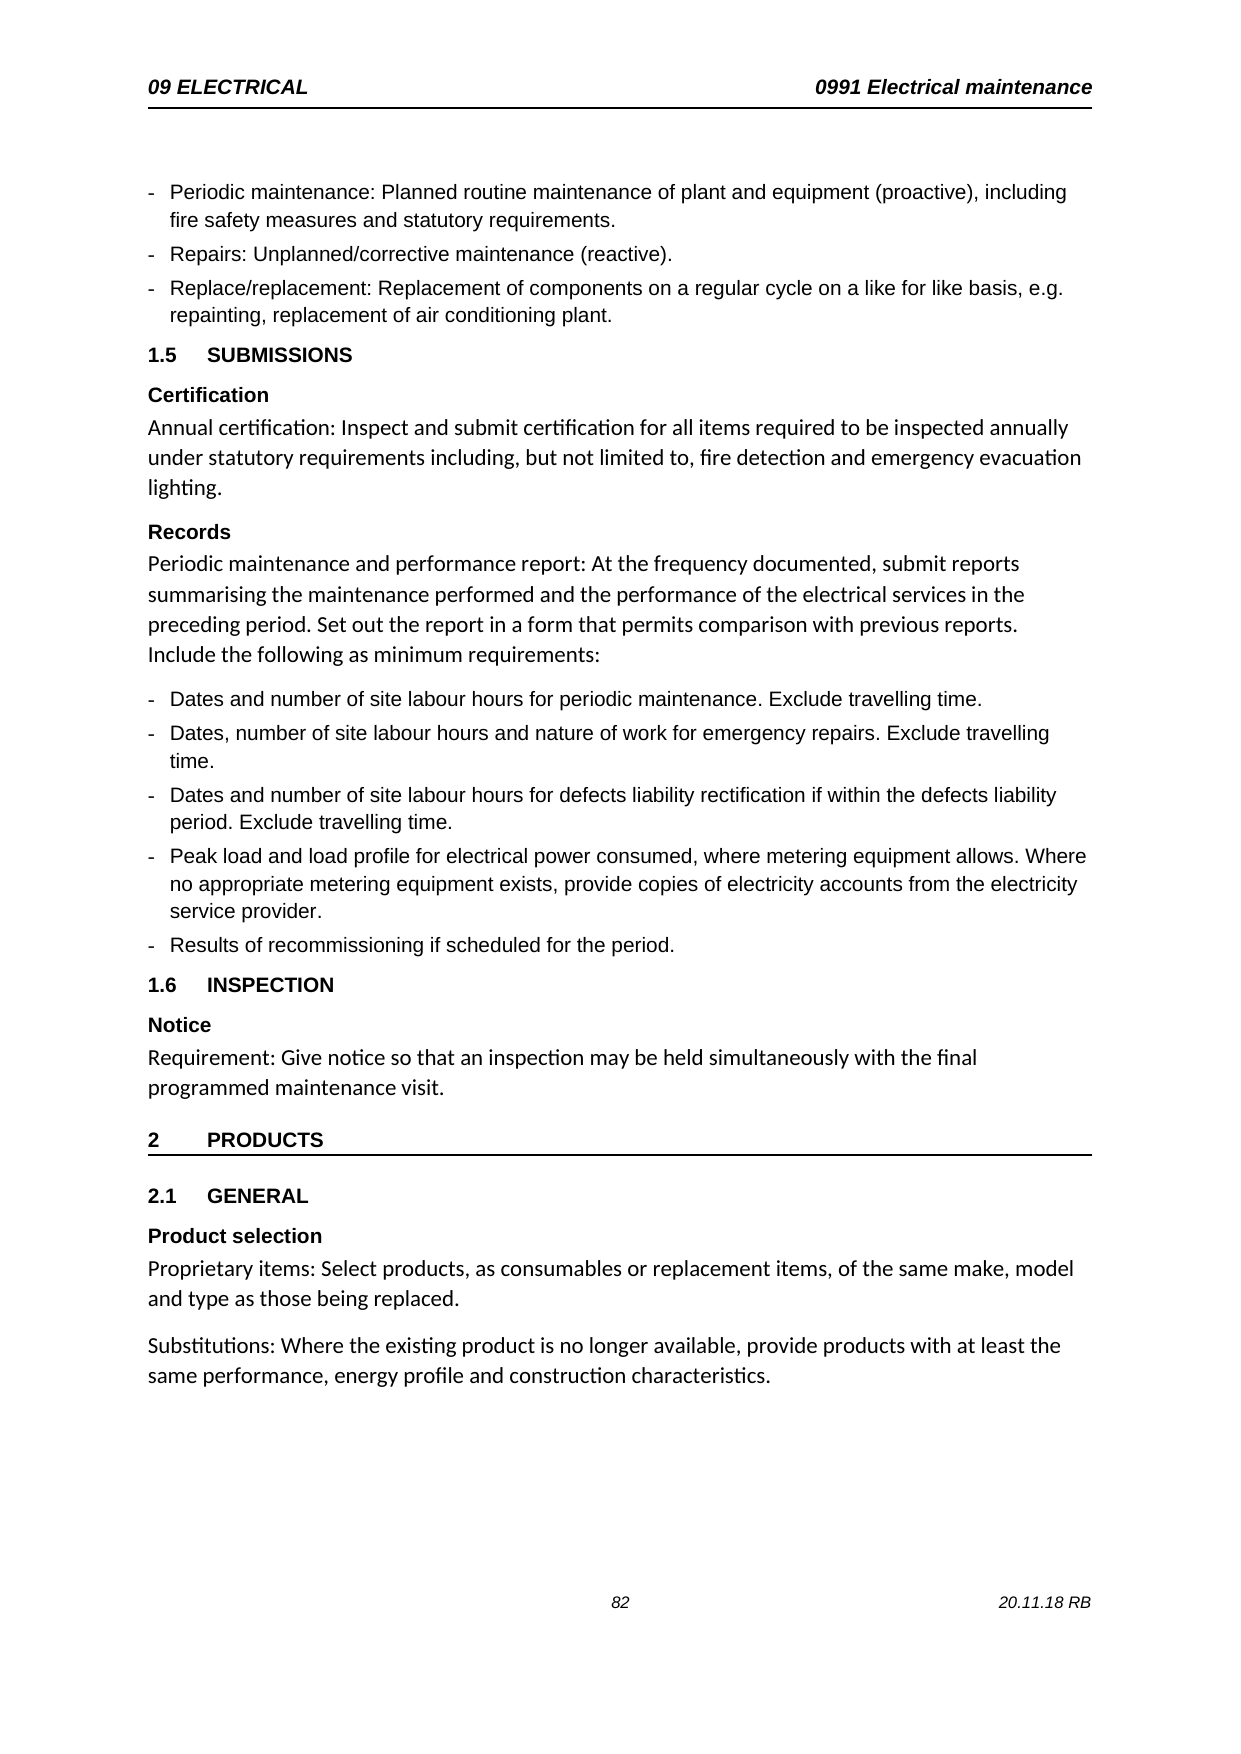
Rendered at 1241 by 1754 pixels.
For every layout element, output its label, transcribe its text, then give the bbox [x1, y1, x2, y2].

text Proprietary items: Select products, as consumables or replacement items, of the same make, model and type as those being replaced. [148, 1254, 1092, 1312]
text Dates and number of site labour hours for defects liability rectification if within the defects liability period. Exclude travelling time. [148, 782, 1092, 834]
text Requirement: Give notice so that an inspection may be held simultaneously with the final programmed maintenance visit. [148, 1043, 1092, 1101]
text Periodic maintenance and performance report: At the frequency documented, submit reports summarising the maintenance performed and the performance of the electrical services in the preceding period. Set out the report in a form that permits comparison with previous reports. Include the following as minimum requirements: [148, 549, 1092, 668]
subtitle Inspection [148, 973, 1092, 997]
subtitle General [148, 1184, 1092, 1208]
text Repairs: Unplanned/corrective maintenance (reactive). [148, 241, 1092, 266]
text Periodic maintenance: Planned routine maintenance of plant and equipment (proactive), including fire safety measures and statutory requirements. [148, 180, 1092, 232]
subtitle Certification [148, 383, 1092, 407]
subtitle Products [148, 1128, 1092, 1154]
text Results of recommissioning if scheduled for the period. [148, 933, 1092, 957]
text Replace/replacement: Replacement of components on a regular cycle on a like for like basis, e.g. repainting, replacement of air conditioning plant. [148, 275, 1092, 327]
subtitle Product selection [148, 1224, 1092, 1248]
subtitle Records [148, 520, 1092, 544]
text Annual certification: Inspect and submit certification for all items required to be inspected annually under statutory requirements including, but not limited to, fire detection and emergency evacuation lighting. [148, 413, 1092, 501]
subtitle Notice [148, 1013, 1092, 1037]
text Peak load and load profile for electrical power consumed, where metering equipment allows. Where no appropriate metering equipment exists, provide copies of electricity accounts from the electricity service provider. [148, 844, 1092, 923]
text Substitutions: Where the existing product is no longer available, provide products with at least the same performance, energy profile and construction characteristics. [148, 1331, 1092, 1389]
subtitle Submissions [148, 343, 1092, 367]
text Dates and number of site labour hours for periodic maintenance. Exclude travelling time. [148, 687, 1092, 711]
text Dates, number of site labour hours and nature of work for emergency repairs. Exclude travelling time. [148, 721, 1092, 773]
